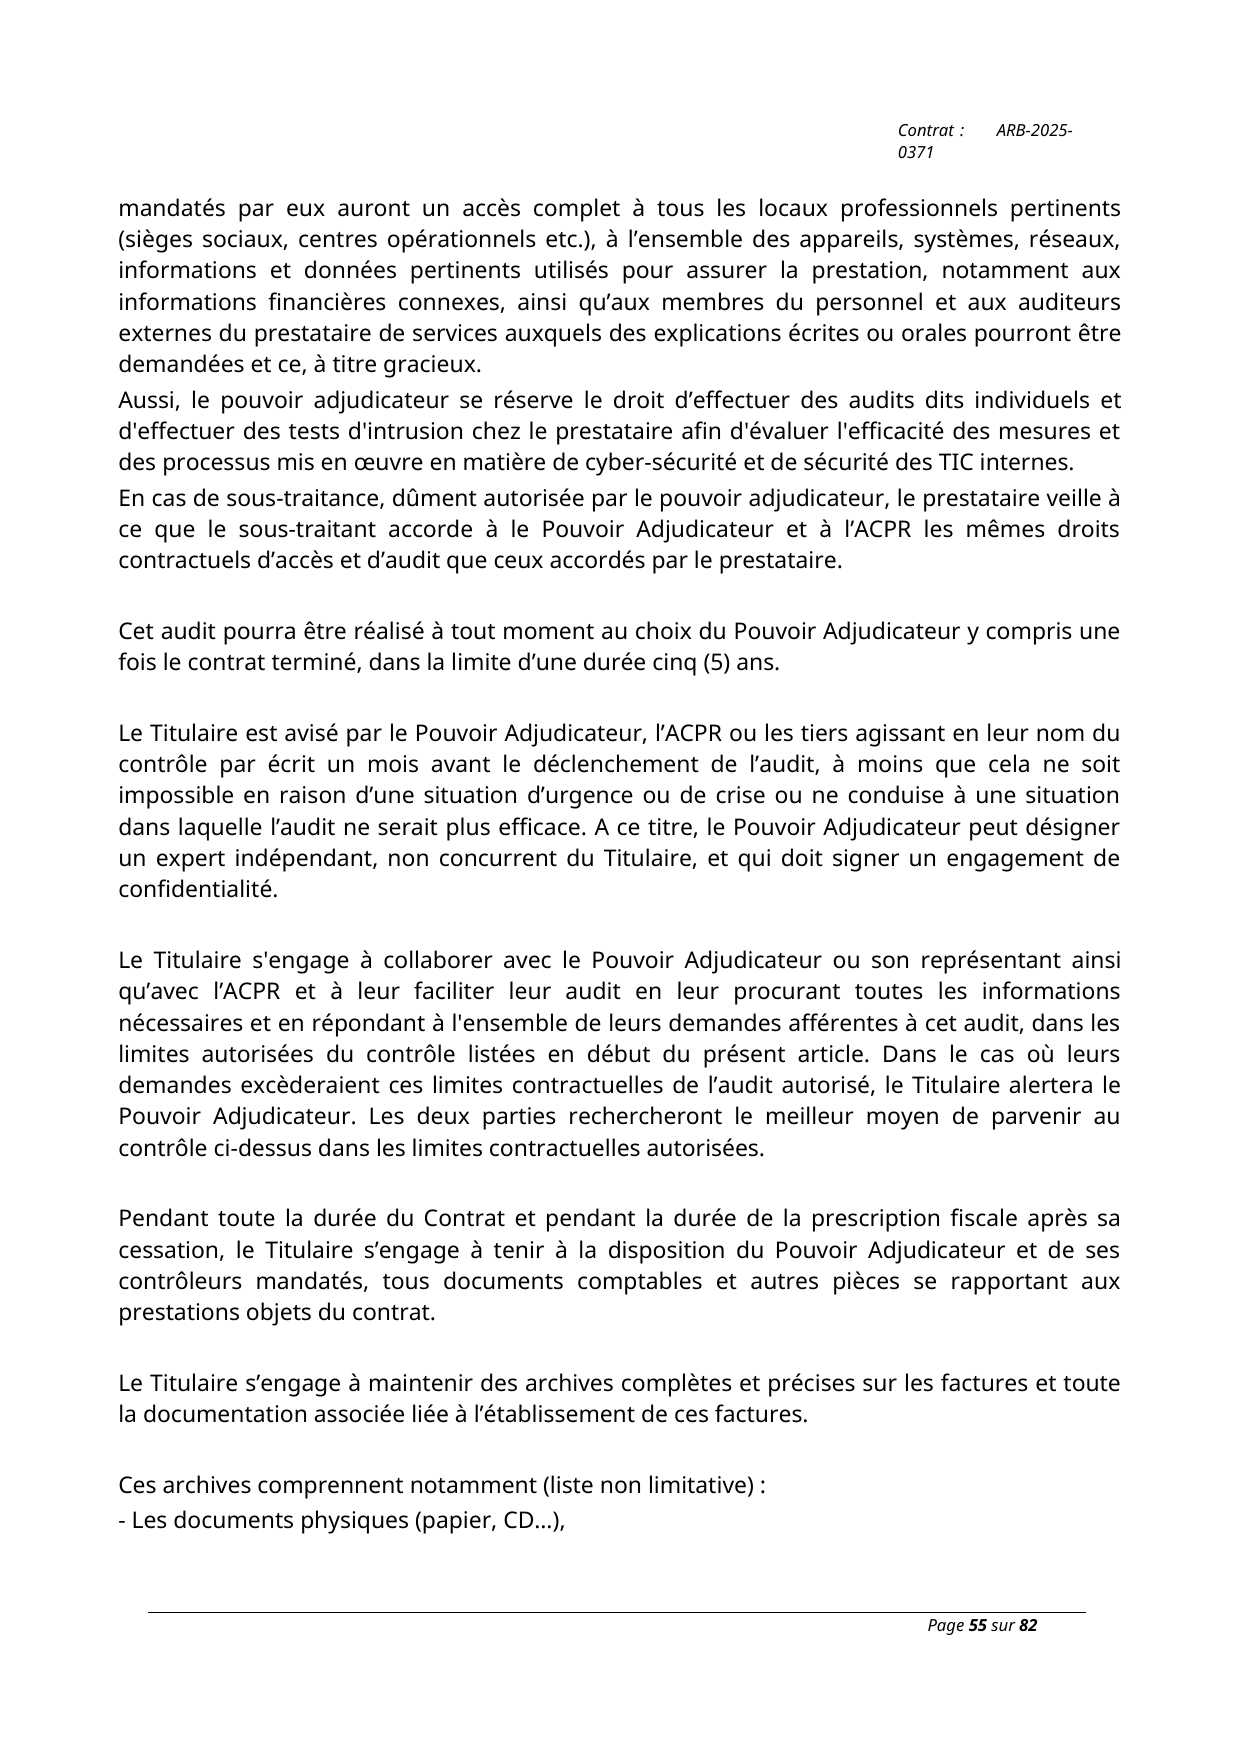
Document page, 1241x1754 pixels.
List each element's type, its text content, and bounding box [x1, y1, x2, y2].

text Le Titulaire s'engage à collaborer avec le Pouvoir Adjudicateur ou son représentant ainsi qu’avec l’ACPR et à leur faciliter leur audit en leur procurant toutes les informations nécessaires et en répondant à l'ensemble de leurs demandes afférentes à cet audit, dans les limites autorisées du contrôle listées en début du présent article. Dans le cas où leurs demandes excèderaient ces limites contractuelles de l’audit autorisé, le Titulaire alertera le Pouvoir Adjudicateur. Les deux parties rechercheront le meilleur moyen de parvenir au contrôle ci-dessus dans les limites contractuelles autorisées. [118, 944, 1122, 1163]
text Le Titulaire s’engage à maintenir des archives complètes et précises sur les factures et toute la documentation associée liée à l’établissement de ces factures. [118, 1367, 1122, 1429]
text Cet audit pourra être réalisé à tout moment au choix du Pouvoir Adjudicateur y compris une fois le contrat terminé, dans la limite d’une durée cinq (5) ans. [118, 615, 1122, 677]
text Le Titulaire est avisé par le Pouvoir Adjudicateur, l’ACPR ou les tiers agissant en leur nom du contrôle par écrit un mois avant le déclenchement de l’audit, à moins que cela ne soit impossible en raison d’une situation d’urgence ou de crise ou ne conduise à une situation dans laquelle l’audit ne serait plus efficace. A ce titre, le Pouvoir Adjudicateur peut désigner un expert indépendant, non concurrent du Titulaire, et qui doit signer un engagement de confidentialité. [118, 717, 1122, 904]
text Pendant toute la durée du Contrat et pendant la durée de la prescription fiscale après sa cessation, le Titulaire s’engage à tenir à la disposition du Pouvoir Adjudicateur et de ses contrôleurs mandatés, tous documents comptables et autres pièces se rapportant aux prestations objets du contrat. [118, 1202, 1122, 1327]
text Ces archives comprennent notamment (liste non limitative) : [118, 1469, 1122, 1500]
text Aussi, le pouvoir adjudicateur se réserve le droit d’effectuer des audits dits individuels et d'effectuer des tests d'intrusion chez le prestataire afin d'évaluer l'efficacité des mesures et des processus mis en œuvre en matière de cyber-sécurité et de sécurité des TIC internes. [118, 384, 1122, 477]
text En cas de sous-traitance, dûment autorisée par le pouvoir adjudicateur, le prestataire veille à ce que le sous-traitant accorde à le Pouvoir Adjudicateur et à l’ACPR les mêmes droits contractuels d’accès et d’audit que ceux accordés par le prestataire. [118, 482, 1122, 575]
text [118, 192, 1122, 379]
text - Les documents physiques (papier, CD…), [118, 1504, 1122, 1536]
